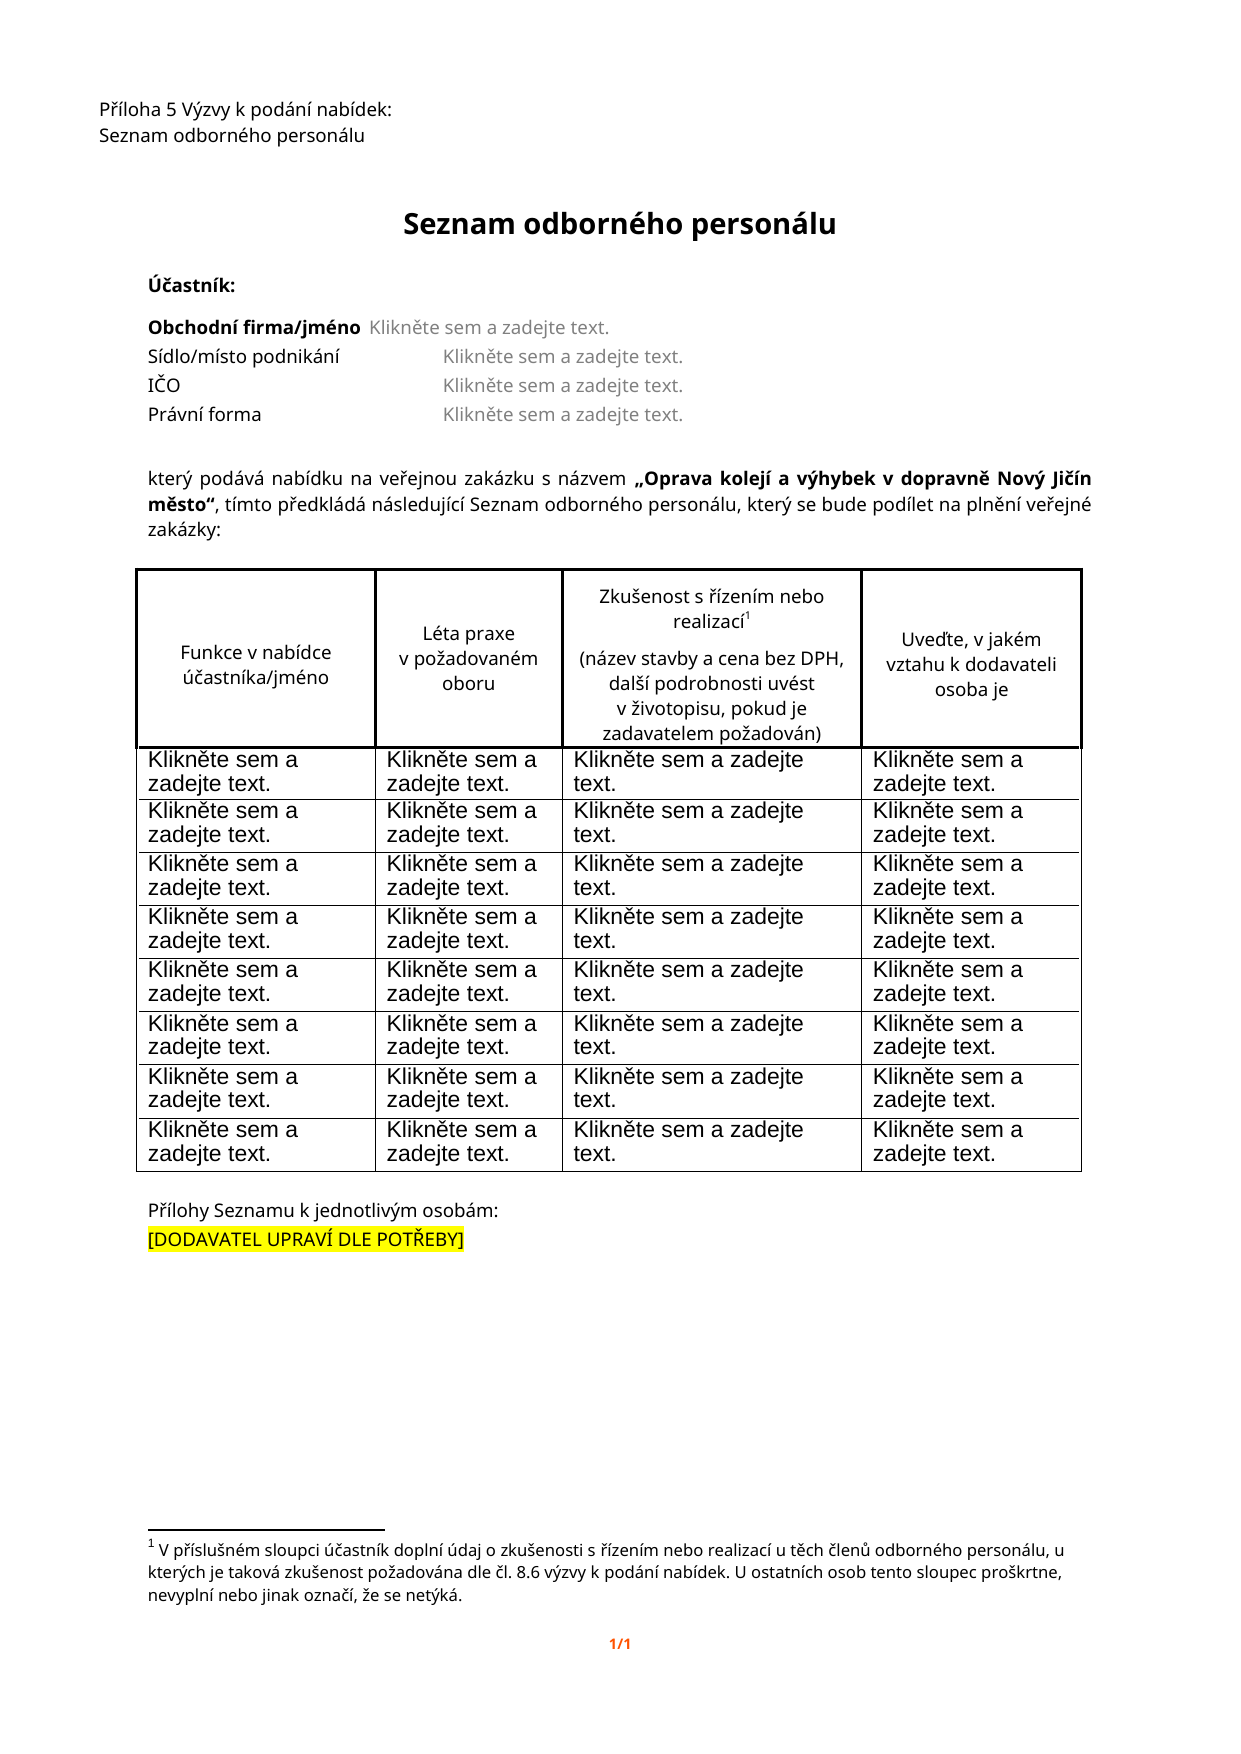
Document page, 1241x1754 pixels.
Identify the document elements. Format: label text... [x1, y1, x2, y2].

text Obchodní firma/jméno [148, 311, 1093, 340]
title Seznam odborného personálu [148, 203, 1093, 243]
text [DODAVATEL UPRAVÍ DLE POTŘEBY] [148, 1223, 1092, 1252]
text Právní forma [148, 398, 1093, 427]
table_header Léta praxe v požadovaném oboru [377, 571, 561, 746]
text Sídlo/místo podnikání [148, 340, 1093, 369]
text který podává nabídku na veřejnou zakázku s názvem „Oprava kolejí a výhybek v dopravně Nový Jičín město“, tímto předkládá následující Seznam odborného personálu, který se bude podílet na plnění veřejné zakázky: [148, 465, 1093, 542]
text IČO [148, 369, 1093, 398]
table_header Funkce v nabídce účastníka/jméno [138, 571, 374, 746]
text Účastník: [148, 268, 1093, 299]
text Přílohy Seznamu k jednotlivým osobám: [148, 1197, 1093, 1223]
table_header Uveďte, v jakém vztahu k dodavateli osoba je [863, 571, 1080, 746]
table_header Zkušenost s řízením nebo realizací (název stavby a cena bez DPH, další podrobnosti uvést v životopisu, pokud je zadavatelem požadován) [564, 571, 860, 746]
